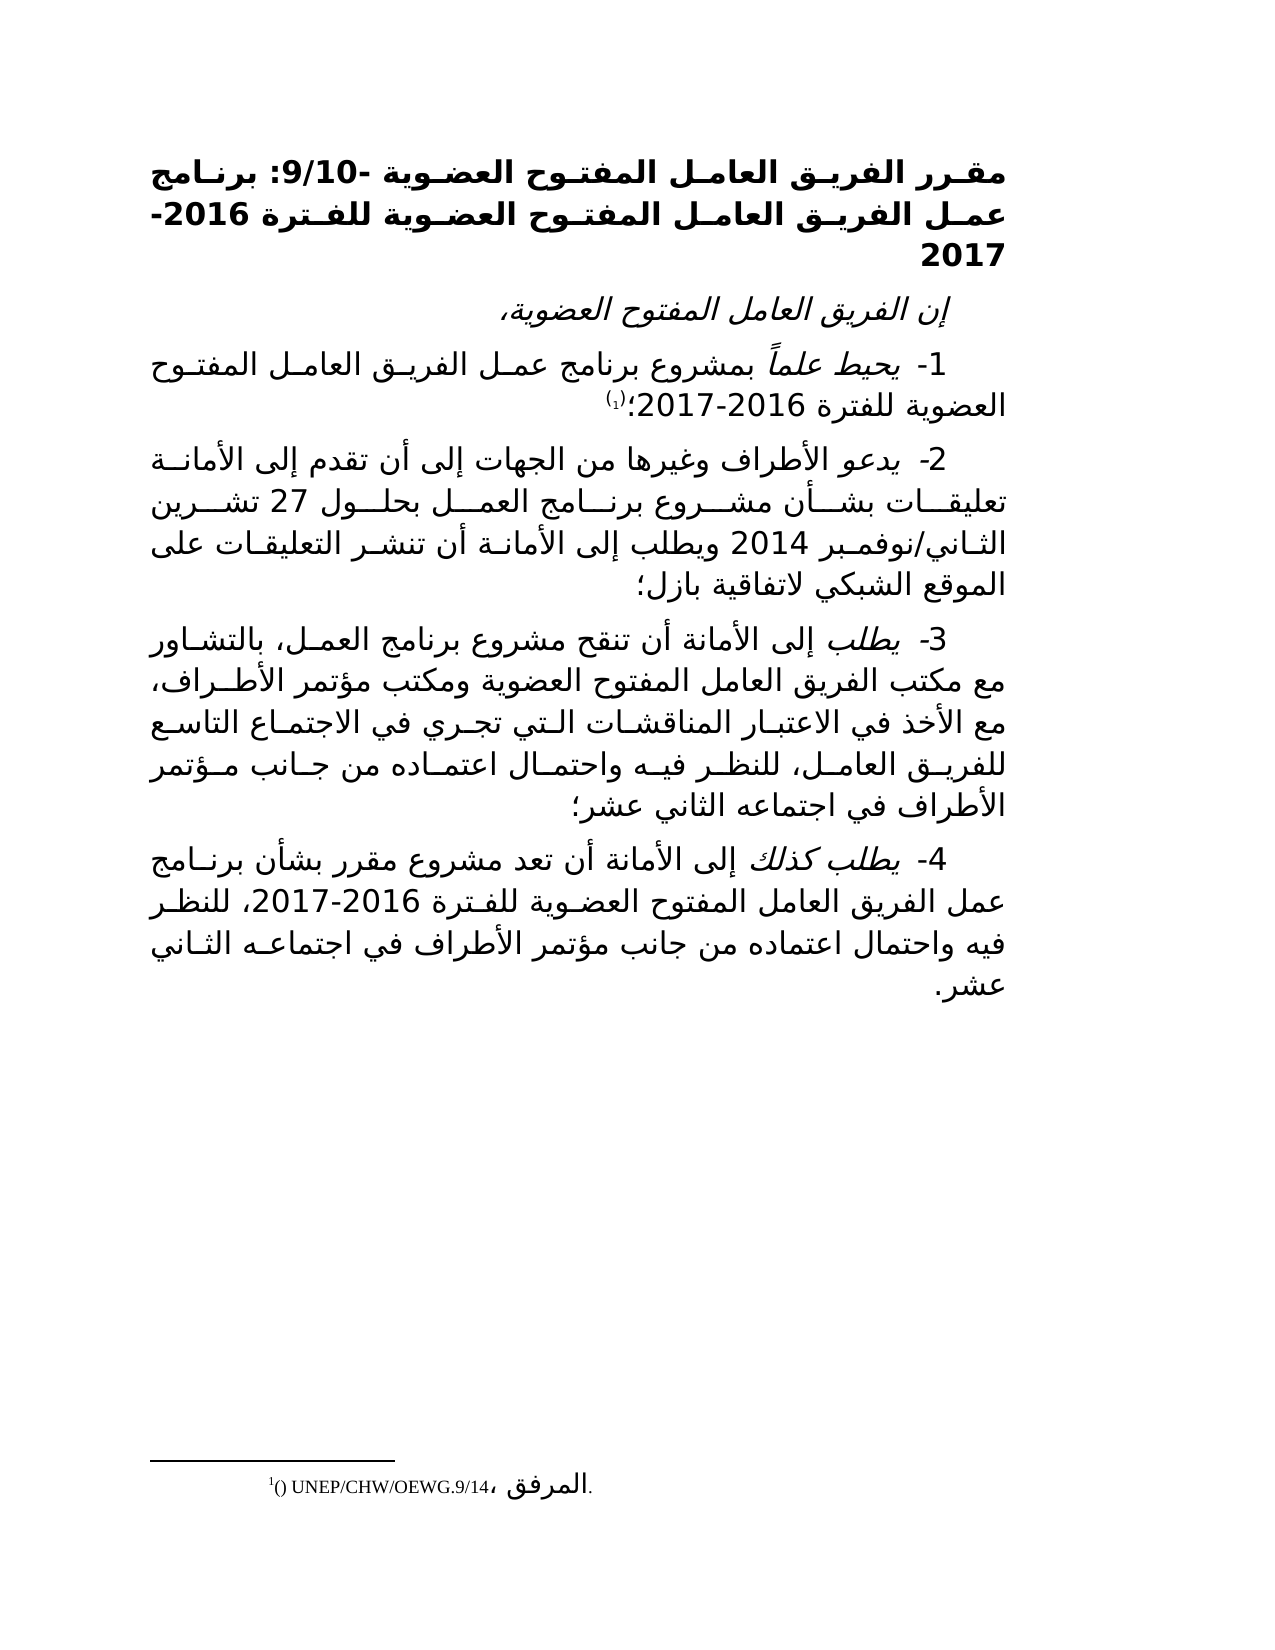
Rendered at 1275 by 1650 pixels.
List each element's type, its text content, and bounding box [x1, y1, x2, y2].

text 1- يحيط علماً بمشروع برنامج عمل الفريق العامل المفتوح العضوية للفترة 2016-2017؛() [150, 342, 1007, 425]
text مقرر الفريق العامل المفتوح العضوية -9/10: برنامج عمل الفريق العامل المفتوح العضوية للفترة 2016-2017 [150, 150, 1007, 275]
text 3- يطلب إلى الأمانة أن تنقح مشروع برنامج العمل، بالتشاور مع مكتب الفريق العامل المفتوح العضوية ومكتب مؤتمر الأطراف، مع الأخذ في الاعتبار المناقشات التي تجري في الاجتماع التاسع للفريق العامل، للنظر فيه واحتمال اعتماده من جانب مؤتمر الأطراف في اجتماعه الثاني عشر؛ [150, 617, 1007, 825]
text 4- يطلب كذلك إلى الأمانة أن تعد مشروع مقرر بشأن برنامج عمل الفريق العامل المفتوح العضوية للفترة 2016-2017، للنظر فيه واحتمال اعتماده من جانب مؤتمر الأطراف في اجتماعه الثاني عشر. [150, 837, 1007, 1004]
text إن الفريق العامل المفتوح العضوية، [156, 287, 1007, 329]
text 2- يدعو الأطراف وغيرها من الجهات إلى أن تقدم إلى الأمانة تعليقات بشأن مشروع برنامج العمل بحلول 27 تشرين الثاني/نوفمبر 2014 ويطلب إلى الأمانة أن تنشر التعليقات على الموقع الشبكي لاتفاقية بازل؛ [150, 437, 1007, 604]
